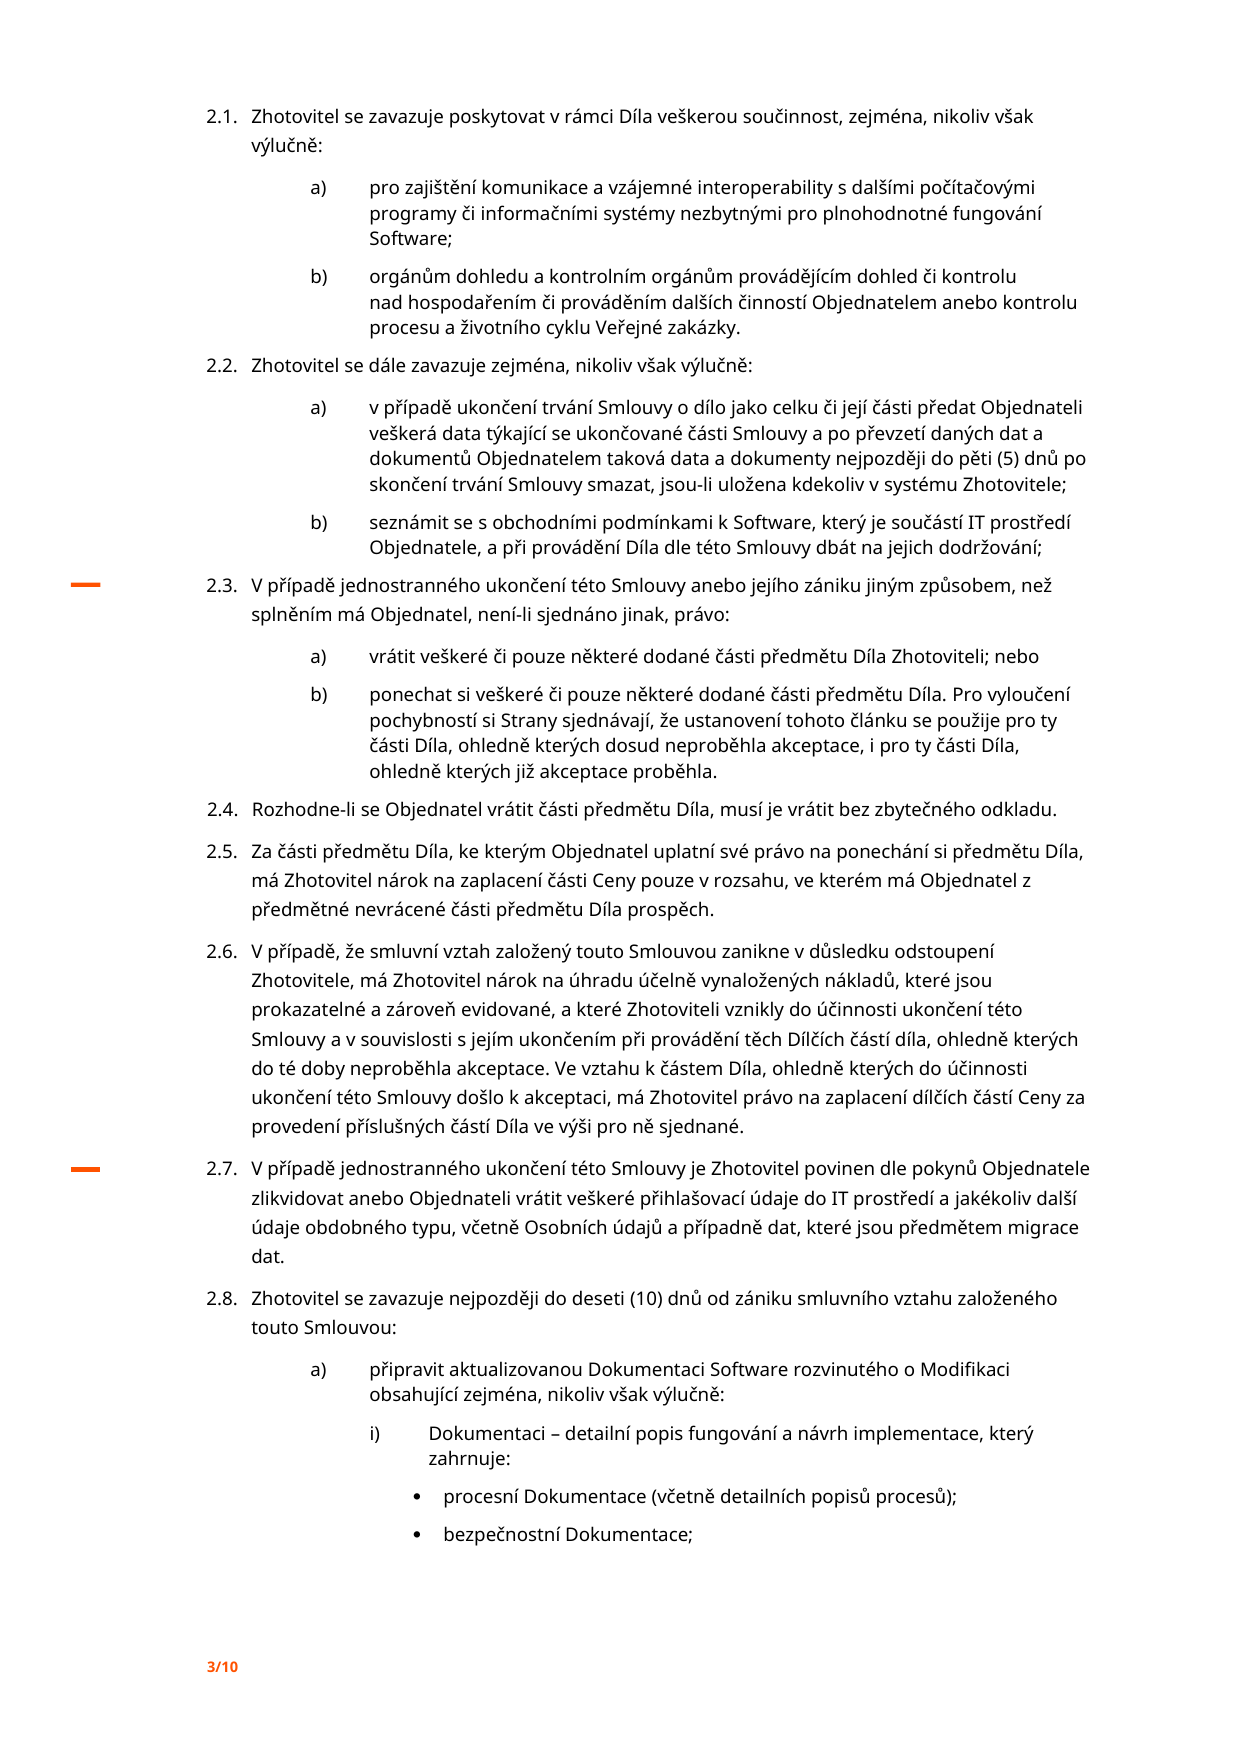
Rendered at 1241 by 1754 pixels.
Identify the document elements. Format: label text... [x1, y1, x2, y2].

list v případě ukončení trvání Smlouvy o dílo jako celku či její části předat Objednateli veškerá data týkající se ukončované části Smlouvy a po převzetí daných dat a dokumentů Objednatelem taková data a dokumenty nejpozději do pěti (5) dnů po skončení trvání Smlouvy smazat, jsou-li uložena kdekoliv v systému Zhotovitele; [310, 394, 1093, 496]
subtitle Zhotovitel se zavazuje nejpozději do deseti (10) dnů od zániku smluvního vztahu založeného touto Smlouvou: [206, 1285, 1093, 1340]
list vrátit veškeré či pouze některé dodané části předmětu Díla Zhotoviteli; nebo [310, 643, 1093, 669]
subtitle Rozhodne-li se Objednatel vrátit části předmětu Díla, musí je vrátit bez zbytečného odkladu. [207, 796, 1093, 822]
list bezpečnostní Dokumentace; [413, 1521, 1093, 1547]
subtitle Zhotovitel se dále zavazuje zejména, nikoliv však výlučně: [206, 353, 1093, 378]
list seznámit se s obchodními podmínkami k Software, který je součástí IT prostředí Objednatele, a při provádění Díla dle této Smlouvy dbát na jejich dodržování; [310, 509, 1093, 560]
subtitle V případě jednostranného ukončení této Smlouvy anebo jejího zániku jiným způsobem, než splněním má Objednatel, není-li sjednáno jinak, právo: [206, 572, 1093, 627]
subtitle V případě jednostranného ukončení této Smlouvy je Zhotovitel povinen dle pokynů Objednatele zlikvidovat anebo Objednateli vrátit veškeré přihlašovací údaje do IT prostředí a jakékoliv další údaje obdobného typu, včetně Osobních údajů a případně dat, které jsou předmětem migrace dat. [206, 1156, 1093, 1269]
list orgánům dohledu a kontrolním orgánům provádějícím dohled či kontrolu nad hospodařením či prováděním dalších činností Objednatelem anebo kontrolu procesu a životního cyklu Veřejné zakázky. [310, 263, 1093, 340]
list připravit aktualizovanou Dokumentaci Software rozvinutého o Modifikaci obsahující zejména, nikoliv však výlučně: [310, 1356, 1093, 1407]
subtitle Za části předmětu Díla, ke kterým Objednatel uplatní své právo na ponechání si předmětu Díla, má Zhotovitel nárok na zaplacení části Ceny pouze v rozsahu, ve kterém má Objednatel z předmětné nevrácené části předmětu Díla prospěch. [206, 838, 1093, 922]
list Dokumentaci – detailní popis fungování a návrh implementace, který zahrnuje: [369, 1420, 1093, 1471]
list pro zajištění komunikace a vzájemné interoperability s dalšími počítačovými programy či informačními systémy nezbytnými pro plnohodnotné fungování Software; [310, 174, 1093, 251]
subtitle V případě, že smluvní vztah založený touto Smlouvou zanikne v důsledku odstoupení Zhotovitele, má Zhotovitel nárok na úhradu účelně vynaložených nákladů, které jsou prokazatelné a zároveň evidované, a které Zhotoviteli vznikly do účinnosti ukončení této Smlouvy a v souvislosti s jejím ukončením při provádění těch Dílčích částí díla, ohledně kterých do té doby neproběhla akceptace. Ve vztahu k částem Díla, ohledně kterých do účinnosti ukončení této Smlouvy došlo k akceptaci, má Zhotovitel právo na zaplacení dílčích částí Ceny za provedení příslušných částí Díla ve výši pro ně sjednané. [206, 938, 1093, 1139]
list ponechat si veškeré či pouze některé dodané části předmětu Díla. Pro vyloučení pochybností si Strany sjednávají, že ustanovení tohoto článku se použije pro ty části Díla, ohledně kterých dosud neproběhla akceptace, i pro ty části Díla, ohledně kterých již akceptace proběhla. [310, 682, 1093, 784]
list procesní Dokumentace (včetně detailních popisů procesů); [413, 1483, 1093, 1509]
subtitle Zhotovitel se zavazuje poskytovat v rámci Díla veškerou součinnost, zejména, nikoliv však výlučně: [206, 103, 1093, 158]
